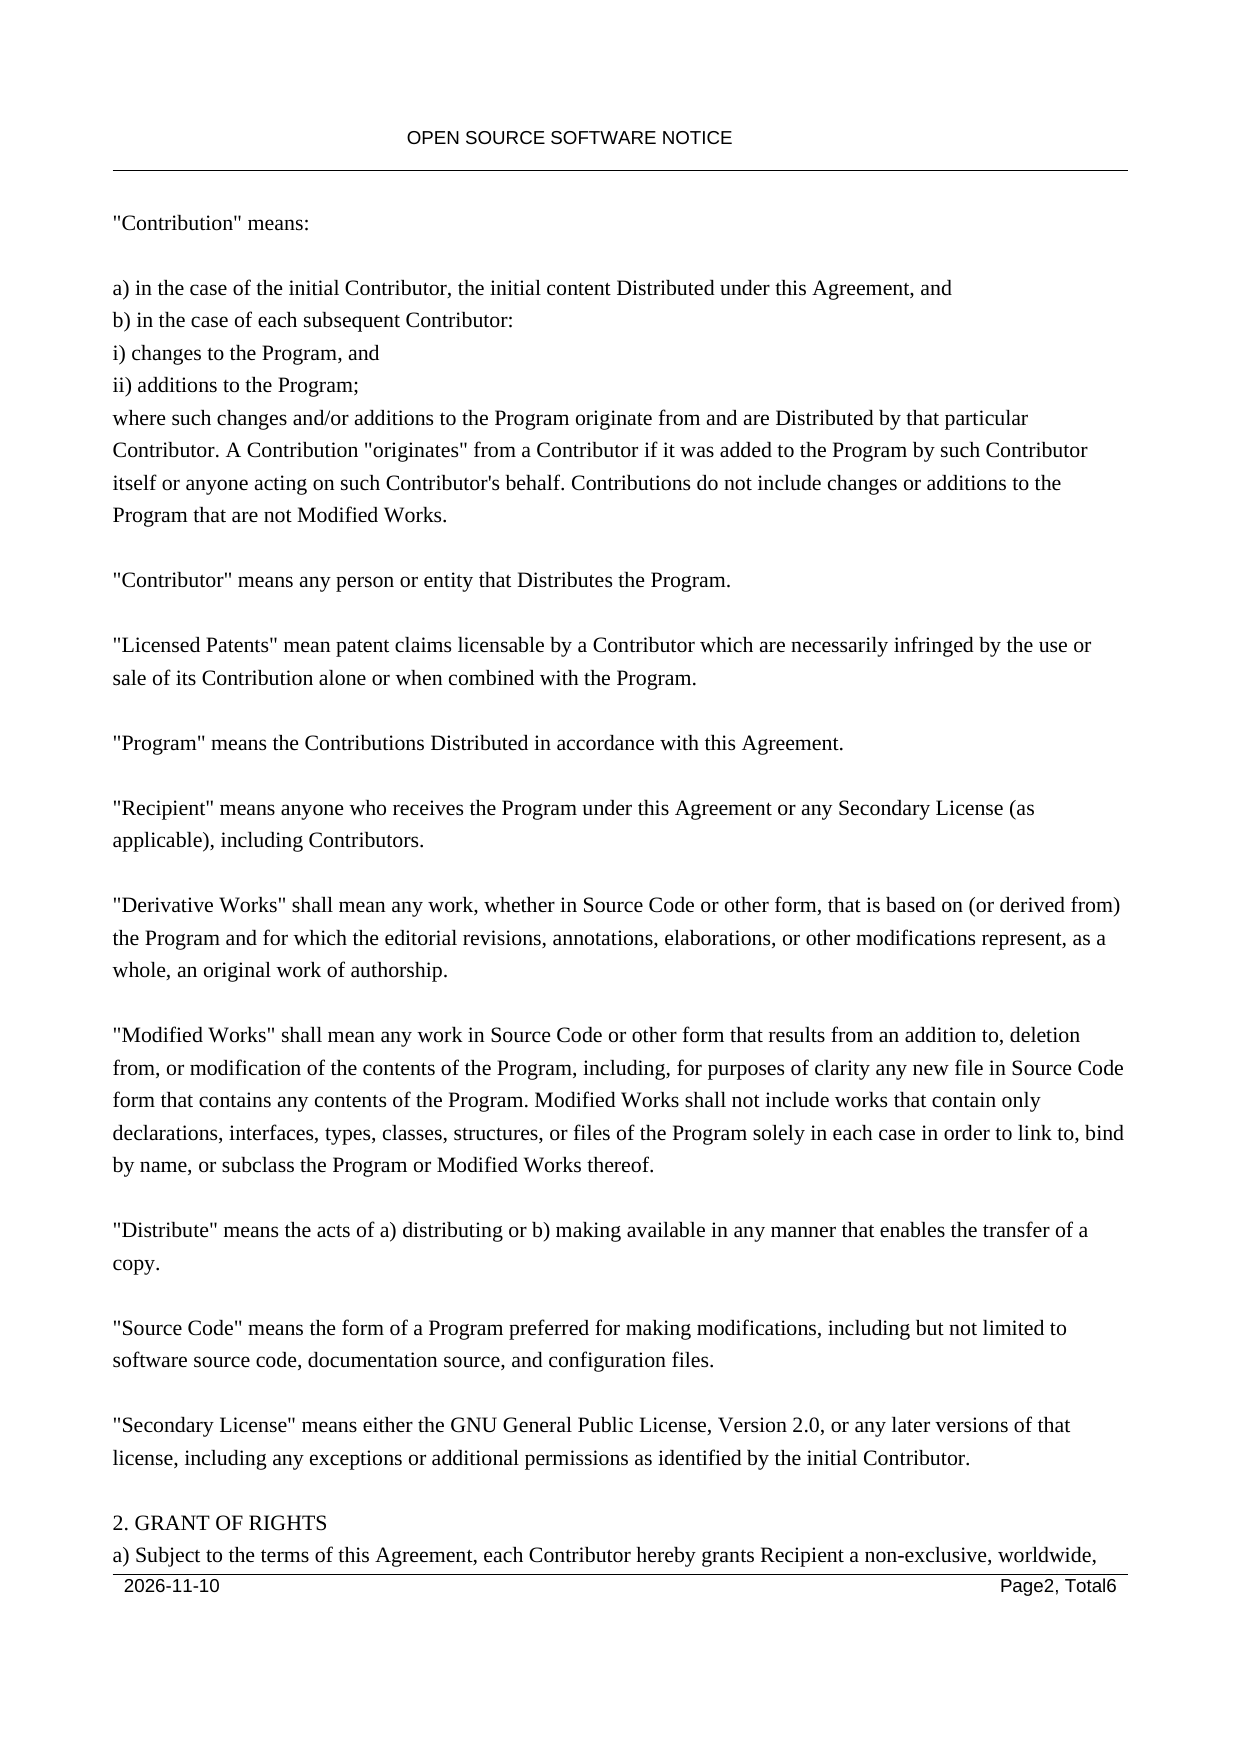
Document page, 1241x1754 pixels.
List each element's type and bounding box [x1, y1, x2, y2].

text [112, 206, 1128, 1571]
